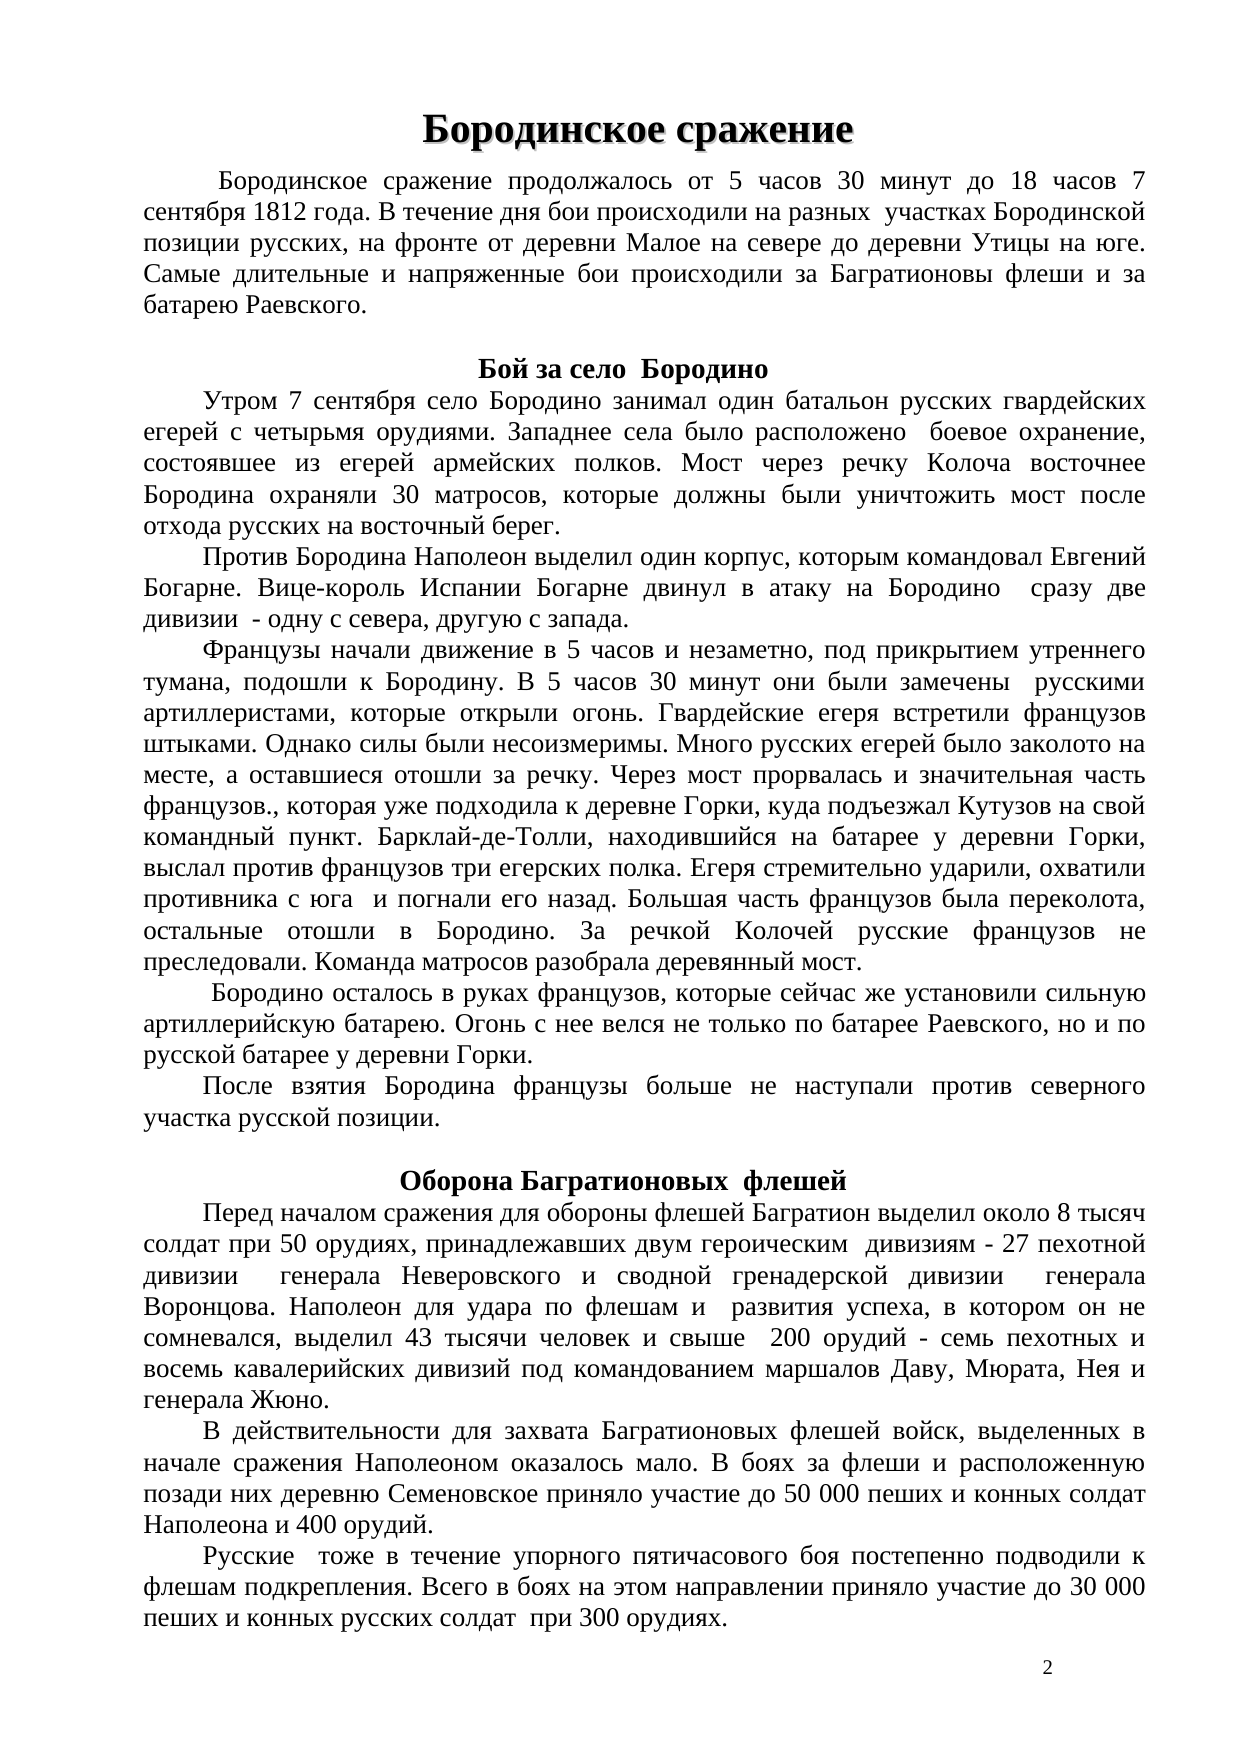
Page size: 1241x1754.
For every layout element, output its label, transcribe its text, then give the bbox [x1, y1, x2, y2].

text Бородинское сражение продолжалось от 5 часов 30 минут до 18 часов 7 сентября 1812 года. В течение дня бои происходили на разных участках Бородинской позиции русских, на фронте от деревни Малое на севере до деревни Утицы на юге. Самые длительные и напряженные бои происходили за Багратионовы флеши и за батарею Раевского. [143, 164, 1147, 319]
text Бородинское сражение [128, 103, 1147, 151]
text Утром 7 сентября село Бородино занимал один батальон русских гвардейских егерей с четырьмя орудиями. Западнее села было расположено боевое охранение, состоявшее из егерей армейских полков. Мост через речку Колоча восточнее Бородина охраняли 30 матросов, которые должны были уничтожить мост после отхода русских на восточный берег. [143, 384, 1147, 540]
text Бородино осталось в руках французов, которые сейчас же установили сильную артиллерийскую батарею. Огонь с нее велся не только по батарее Раевского, но и по русской батарее у деревни Горки. [143, 976, 1147, 1069]
text В действительности для захвата Багратионовых флешей войск, выделенных в начале сражения Наполеоном оказалось мало. В боях за флеши и расположенную позади них деревню Семеновское приняло участие до 50 000 пеших и конных солдат Наполеона и 400 орудий. [143, 1414, 1147, 1539]
text Бой за село Бородино [187, 351, 1059, 384]
text Оборона Багратионовых флешей [187, 1163, 1059, 1196]
text Русские тоже в течение упорного пятичасового боя постепенно подводили к флешам подкрепления. Всего в боях на этом направлении приняло участие до 30 000 пеших и конных русских солдат при 300 орудиях. [143, 1539, 1147, 1632]
text Французы начали движение в 5 часов и незаметно, под прикрытием утреннего тумана, подошли к Бородину. В 5 часов 30 минут они были замечены русскими артиллеристами, которые открыли огонь. Гвардейские егеря встретили французов штыками. Однако силы были несоизмеримы. Много русских егерей было заколото на месте, а оставшиеся отошли за речку. Через мост прорвалась и значительная часть французов., которая уже подходила к деревне Горки, куда подъезжал Кутузов на свой командный пункт. Барклай-де-Толли, находившийся на батарее у деревни Горки, выслал против французов три егерских полка. Егеря стремительно ударили, охватили противника с юга и погнали его назад. Большая часть французов была переколота, остальные отошли в Бородино. За речкой Колочей русские французов не преследовали. Команда матросов разобрала деревянный мост. [143, 633, 1147, 976]
text Перед началом сражения для обороны флешей Багратион выделил около 8 тысяч солдат при 50 орудиях, принадлежавших двум героическим дивизиям - 27 пехотной дивизии генерала Неверовского и сводной гренадерской дивизии генерала Воронцова. Наполеон для удара по флешам и развития успеха, в котором он не сомневался, выделил 43 тысячи человек и свыше 200 орудий - семь пехотных и восемь кавалерийских дивизий под командованием маршалов Даву, Мюрата, Нея и генерала Жюно. [143, 1196, 1147, 1414]
text Против Бородина Наполеон выделил один корпус, которым командовал Евгений Богарне. Вице-король Испании Богарне двинул в атаку на Бородино сразу две дивизии - одну с севера, другую с запада. [143, 540, 1147, 633]
text После взятия Бородина французы больше не наступали против северного участка русской позиции. [143, 1069, 1147, 1132]
